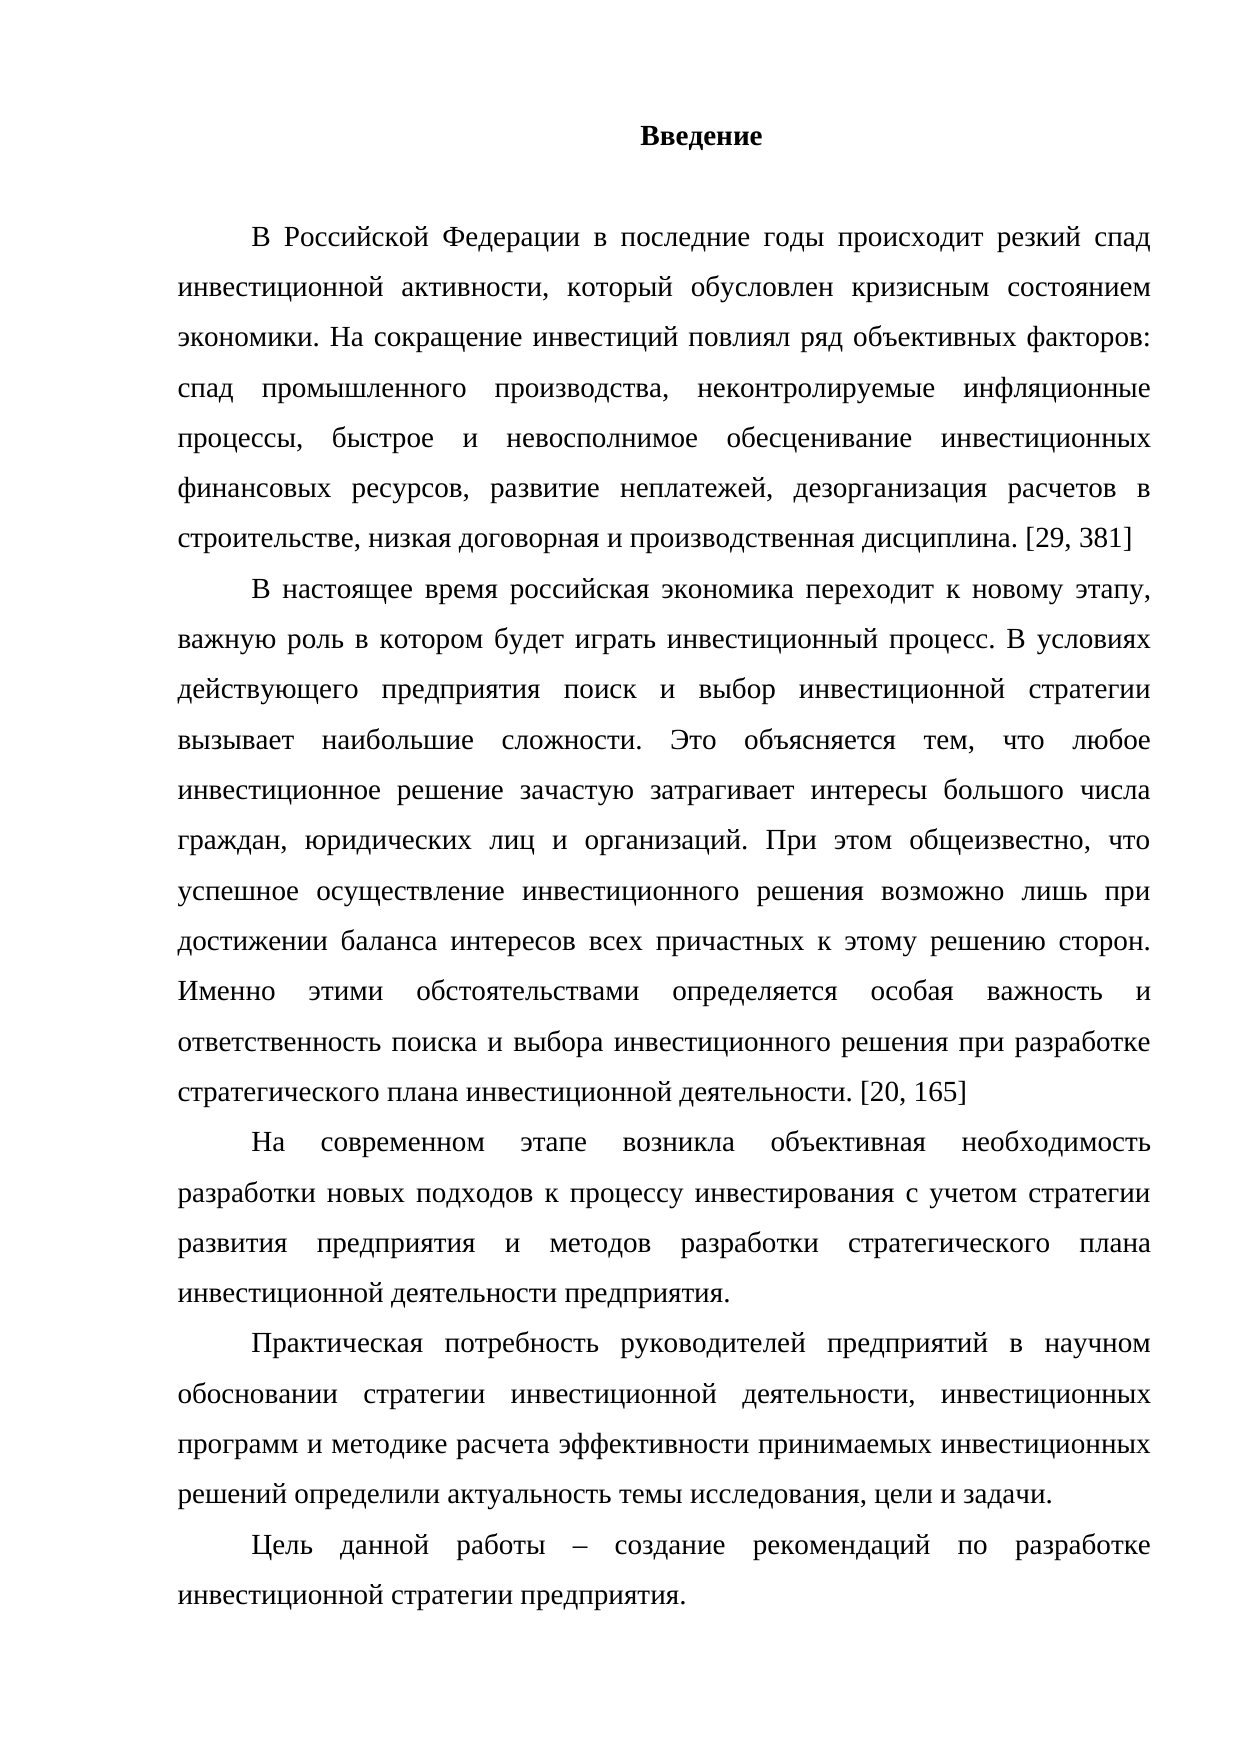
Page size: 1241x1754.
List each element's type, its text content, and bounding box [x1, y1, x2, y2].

text В настоящее время российская экономика переходит к новому этапу, важную роль в котором будет играть инвестиционный процесс. В условиях действующего предприятия поиск и выбор инвестиционной стратегии вызывает наибольшие сложности. Это объясняется тем, что любое инвестиционное решение зачастую затрагивает интересы большого числа граждан, юридических лиц и организаций. При этом общеизвестно, что успешное осуществление инвестиционного решения возможно лишь при достижении баланса интересов всех причастных к этому решению сторон. Именно этими обстоятельствами определяется особая важность и ответственность поиска и выбора инвестиционного решения при разработке стратегического плана инвестиционной деятельности. [20, 165] [177, 571, 1152, 1108]
text Цель данной работы – создание рекомендаций по разработке инвестиционной стратегии предприятия. [177, 1527, 1152, 1611]
text Введение [177, 118, 1152, 152]
text В Российской Федерации в последние годы происходит резкий спад инвестиционной активности, который обусловлен кризисным состоянием экономики. На сокращение инвестиций повлиял ряд объективных факторов: спад промышленного производства, неконтролируемые инфляционные процессы, быстрое и невосполнимое обесценивание инвестиционных финансовых ресурсов, развитие неплатежей, дезорганизация расчетов в строительстве, низкая договорная и производственная дисциплина. [29, 381] [177, 219, 1152, 554]
text Практическая потребность руководителей предприятий в научном обосновании стратегии инвестиционной деятельности, инвестиционных программ и методике расчета эффективности принимаемых инвестиционных решений определили актуальность темы исследования, цели и задачи. [177, 1326, 1152, 1510]
text На современном этапе возникла объективная необходимость разработки новых подходов к процессу инвестирования с учетом стратегии развития предприятия и методов разработки стратегического плана инвестиционной деятельности предприятия. [177, 1124, 1152, 1309]
